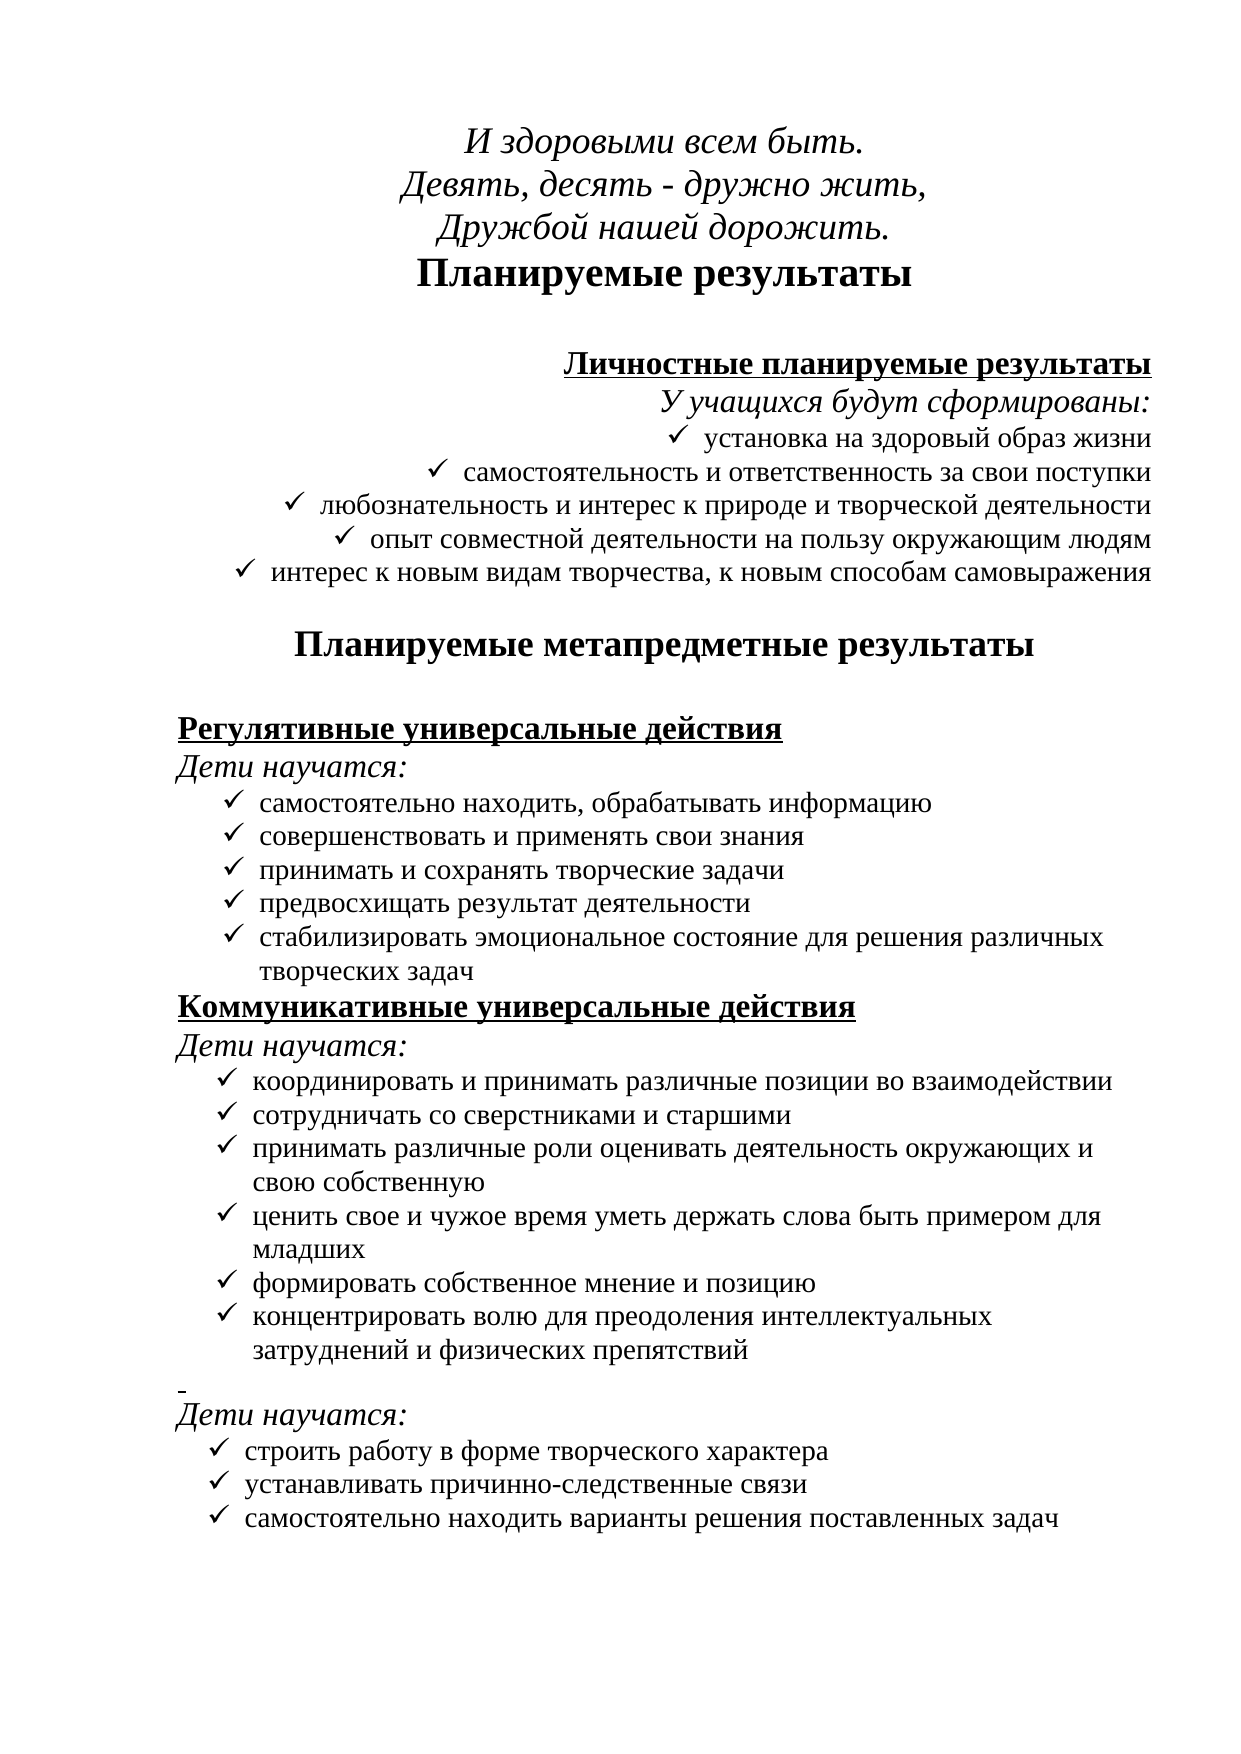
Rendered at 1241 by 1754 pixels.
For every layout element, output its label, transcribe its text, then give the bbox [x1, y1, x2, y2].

list самостоятельность и ответственность за свои поступки [215, 454, 1152, 487]
text Регулятивные универсальные действия [177, 708, 1152, 746]
text И здоровыми всем быть. [177, 118, 1152, 161]
text Дети научатся: [177, 746, 1152, 785]
list строить работу в форме творческого характера [207, 1433, 1152, 1466]
list принимать и сохранять творческие задачи [222, 852, 1152, 886]
text Планируемые метапредметные результаты [177, 622, 1152, 665]
text Планируемые результаты [177, 247, 1152, 295]
list самостоятельно находить варианты решения поставленных задач [207, 1500, 1152, 1534]
list стабилизировать эмоциональное состояние для решения различных творческих задач [222, 919, 1152, 986]
text У учащихся будут сформированы: [177, 382, 1152, 420]
text Коммуникативные универсальные действия [177, 986, 1152, 1025]
list формировать собственное мнение и позицию [215, 1265, 1152, 1298]
text Дружбой нашей дорожить. [177, 204, 1152, 247]
list самостоятельно находить, обрабатывать информацию [222, 785, 1152, 818]
list координировать и принимать различные позиции во взаимодействии [215, 1063, 1152, 1097]
list установка на здоровый образ жизни [215, 420, 1152, 454]
list предвосхищать результат деятельности [222, 886, 1152, 919]
text Личностные планируемые результаты [177, 343, 1152, 382]
list устанавливать причинно-следственные связи [207, 1466, 1152, 1500]
list опыт совместной деятельности на пользу окружающим людям [215, 521, 1152, 554]
list любознательность и интерес к природе и творческой деятельности [215, 487, 1152, 521]
list совершенствовать и применять свои знания [222, 818, 1152, 852]
list ценить свое и чужое время уметь держать слова быть примером для младших [215, 1198, 1152, 1265]
list концентрировать волю для преодоления интеллектуальных затруднений и физических препятствий [215, 1298, 1152, 1366]
list сотрудничать со сверстниками и старшими [215, 1097, 1152, 1130]
list принимать различные роли оценивать деятельность окружающих и свою собственную [215, 1130, 1152, 1198]
text Дети научатся: [177, 1394, 1152, 1433]
text Дети научатся: [177, 1025, 1152, 1063]
list интерес к новым видам творчества, к новым способам самовыражения [215, 554, 1152, 588]
text Девять, десять - дружно жить, [177, 161, 1152, 204]
